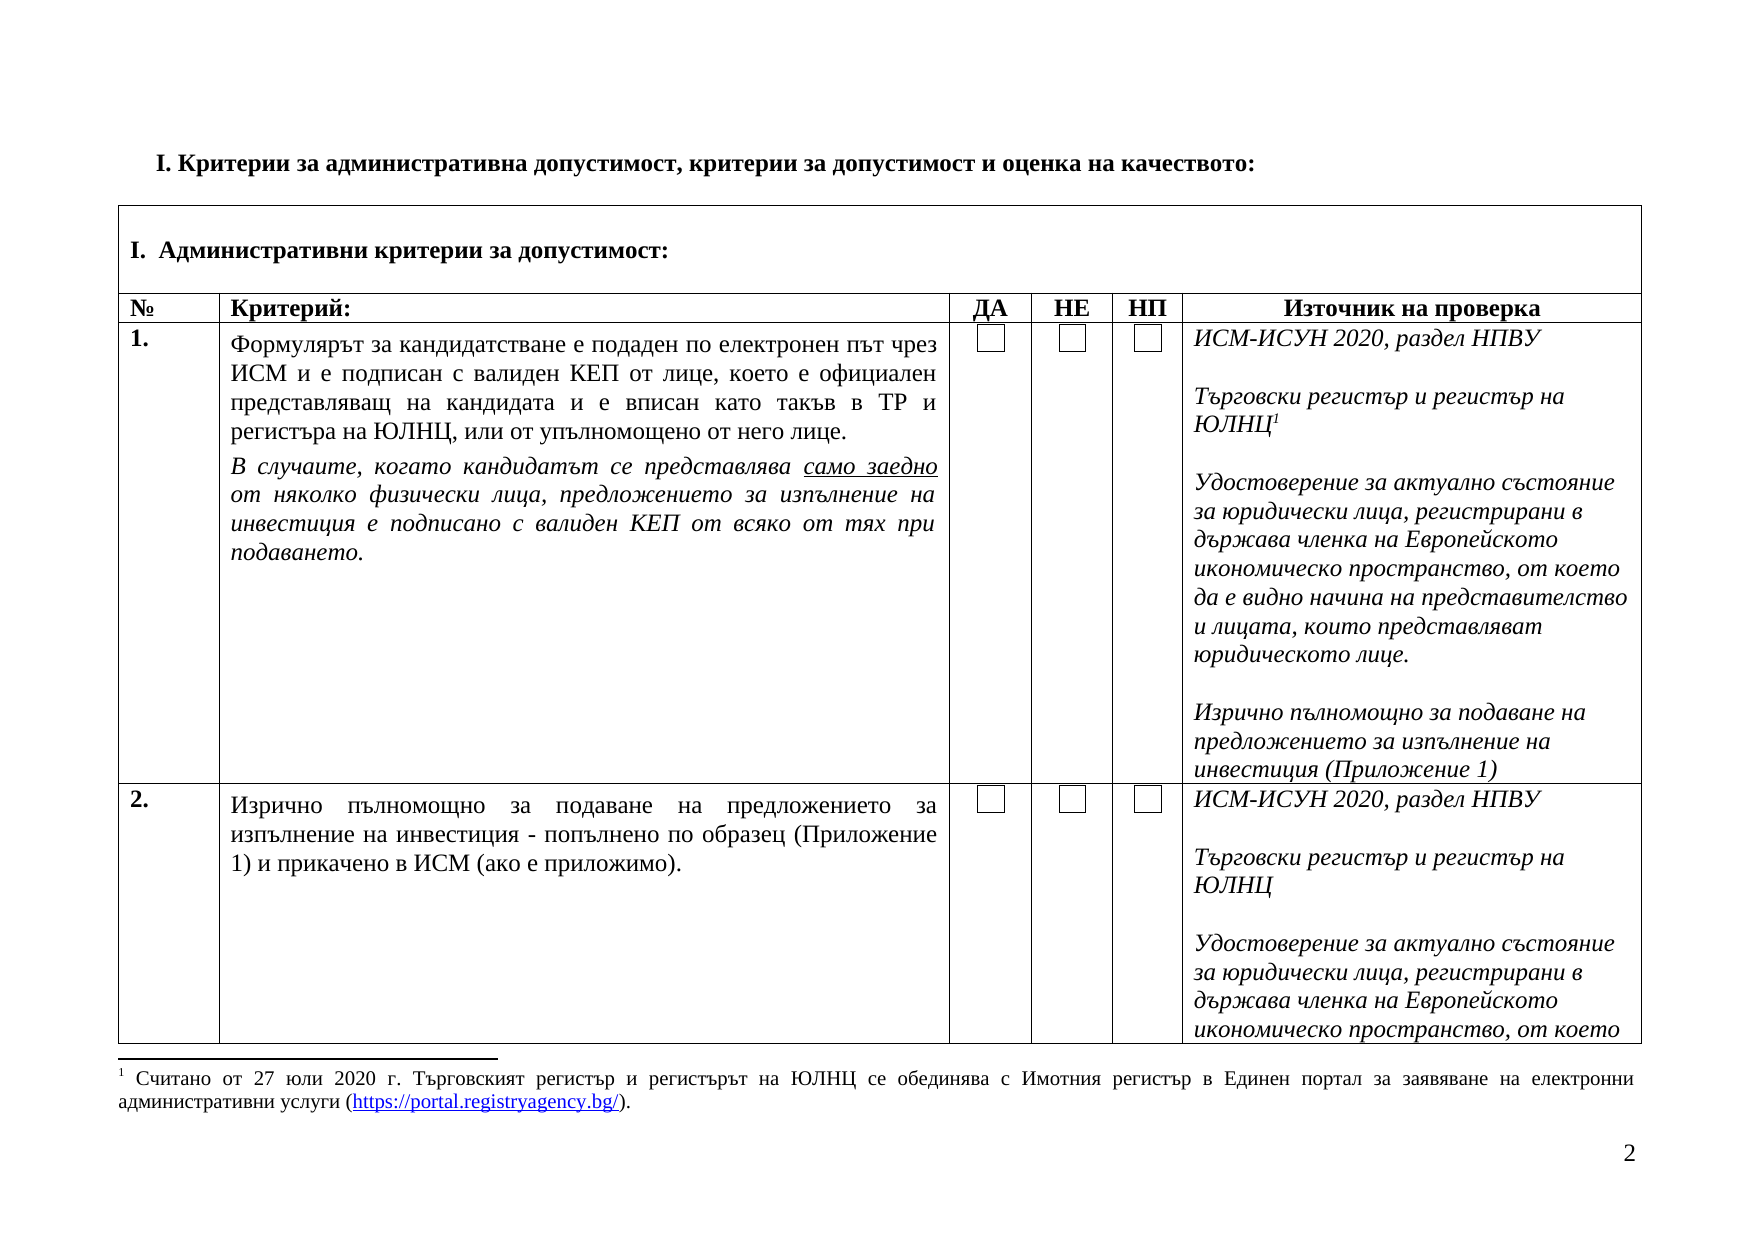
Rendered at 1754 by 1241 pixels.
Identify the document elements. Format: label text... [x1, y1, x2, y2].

table_cell [1113, 323, 1182, 783]
table_header I. Административни критерии за допустимост: [119, 206, 1641, 292]
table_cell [1183, 784, 1641, 1043]
table_cell [950, 323, 1031, 783]
table_cell [1032, 323, 1112, 783]
table_cell НП [1113, 294, 1182, 322]
table_cell [119, 784, 219, 1043]
table_cell [950, 784, 1031, 1043]
table_cell [119, 323, 219, 783]
table_cell Формулярът за кандидатстване е подаден по електронен път чрез ИСМ и е подписан с валиден КЕП от лице, което е официален представляващ на кандидата и е вписан като такъв в ТР и регистъра на ЮЛНЦ, или от упълномощено от него лице. В случаите, когато кандидатът се представлява само заедно от няколко физически лица, предложението за изпълнение на инвестиция е подписано с валиден КЕП от всяко от тях при подаването. [220, 323, 949, 783]
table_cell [220, 784, 949, 1043]
text I. Критерии за административна допустимост, критерии за допустимост и оценка на качеството: [156, 148, 1636, 176]
table_cell НЕ [1032, 294, 1112, 322]
table_cell ДА [950, 294, 1031, 322]
table_cell № [119, 294, 219, 322]
table_cell [1113, 784, 1182, 1043]
table_cell [1032, 784, 1112, 1043]
table_cell Критерий: [220, 294, 949, 322]
table_cell Източник на проверка [1183, 294, 1641, 322]
